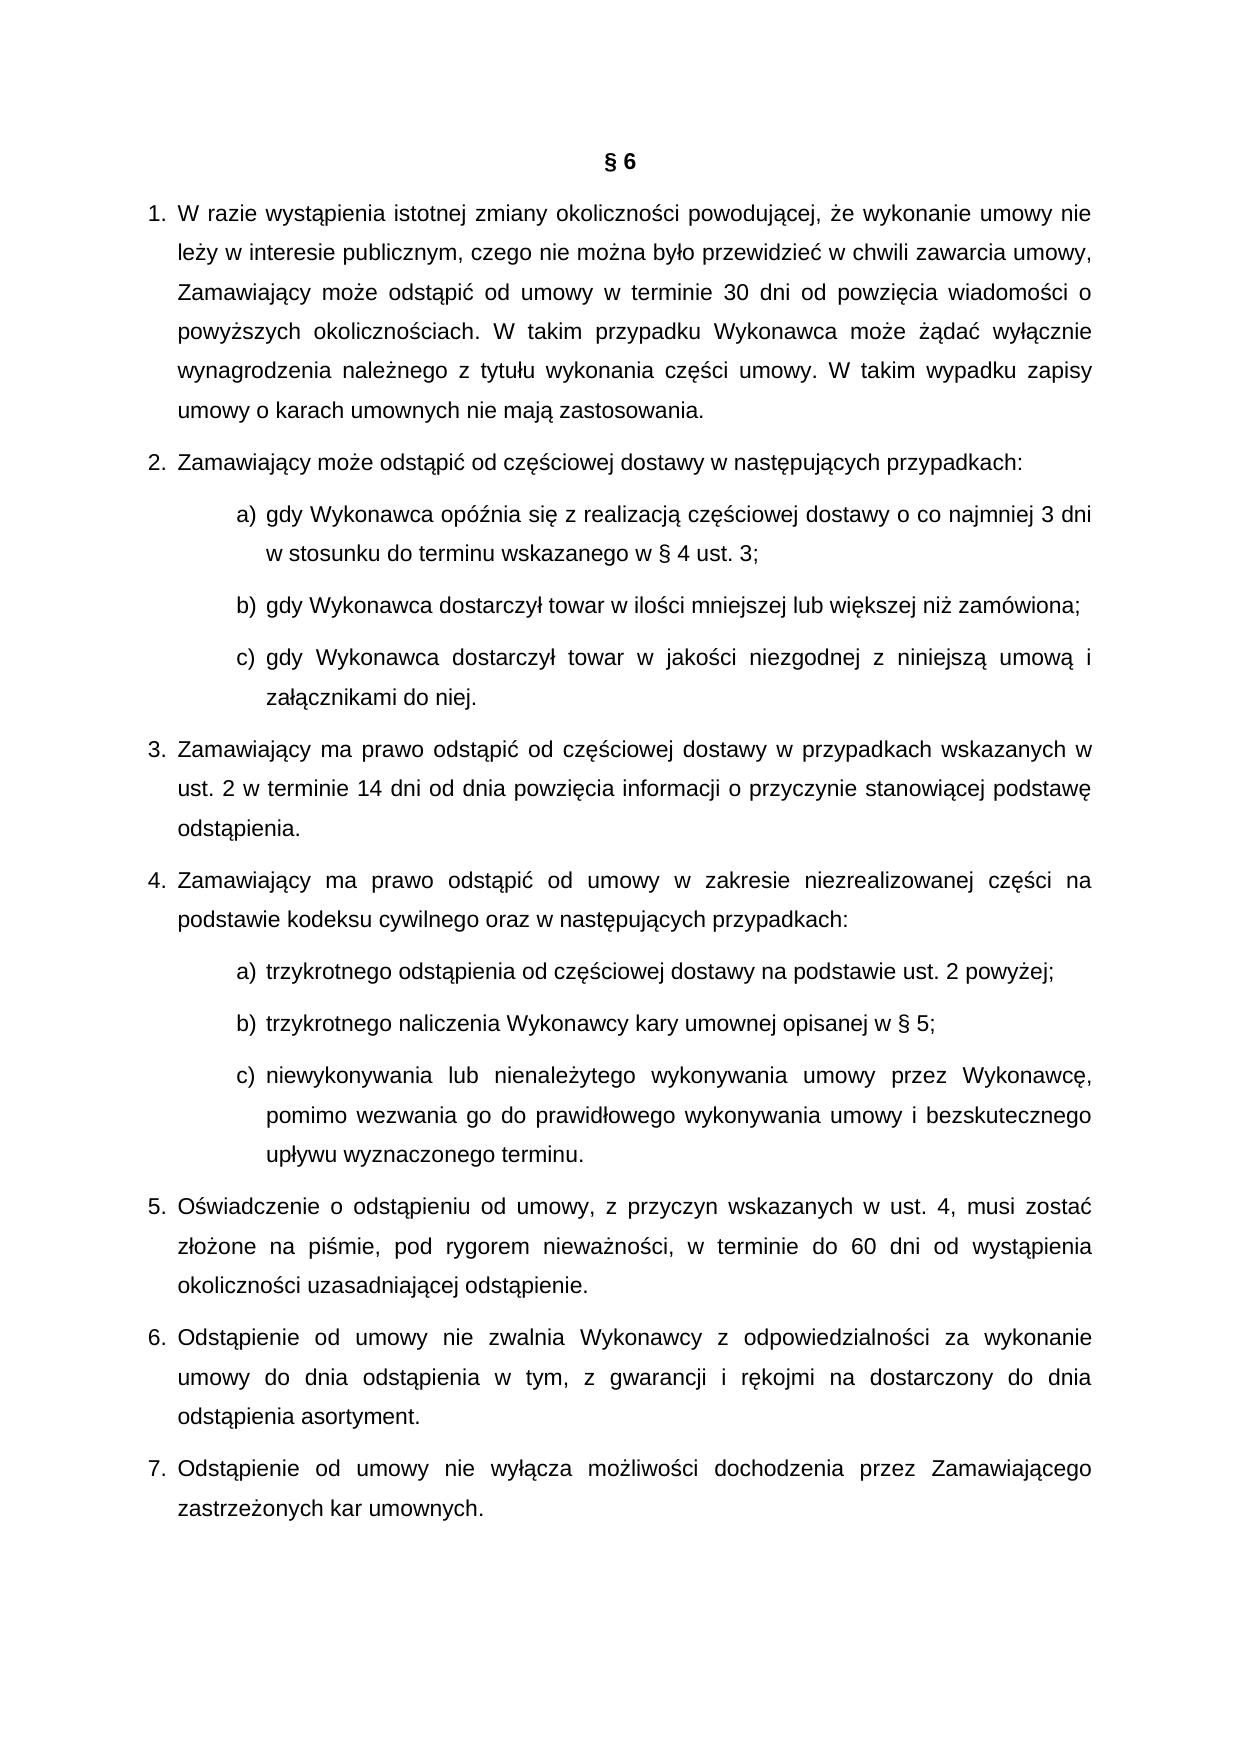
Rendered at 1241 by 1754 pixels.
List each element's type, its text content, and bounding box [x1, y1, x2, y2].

list trzykrotnego naliczenia Wykonawcy kary umownej opisanej w § 5; [236, 1010, 1093, 1037]
list gdy Wykonawca dostarczył towar w ilości mniejszej lub większej niż zamówiona; [236, 592, 1093, 619]
list Zamawiający ma prawo odstąpić od częściowej dostawy w przypadkach wskazanych w ust. 2 w terminie 14 dni od dnia powzięcia informacji o przyczynie stanowiącej podstawę odstąpienia. [148, 736, 1093, 841]
list gdy Wykonawca dostarczył towar w jakości niezgodnej z niniejszą umową i załącznikami do niej. [236, 644, 1093, 710]
list niewykonywania lub nienależytego wykonywania umowy przez Wykonawcę, pomimo wezwania go do prawidłowego wykonywania umowy i bezskutecznego upływu wyznaczonego terminu. [236, 1062, 1093, 1167]
list Zamawiający ma prawo odstąpić od umowy w zakresie niezrealizowanej części na podstawie kodeksu cywilnego oraz w następujących przypadkach: [148, 867, 1093, 933]
list Oświadczenie o odstąpieniu od umowy, z przyczyn wskazanych w ust. 4, musi zostać złożone na piśmie, pod rygorem nieważności, w terminie do 60 dni od wystąpienia okoliczności uzasadniającej odstąpienie. [148, 1193, 1093, 1298]
text § 6 [148, 148, 1093, 174]
list Zamawiający może odstąpić od częściowej dostawy w następujących przypadkach: [148, 449, 1093, 475]
list Odstąpienie od umowy nie zwalnia Wykonawcy z odpowiedzialności za wykonanie umowy do dnia odstąpienia w tym, z gwarancji i rękojmi na dostarczony do dnia odstąpienia asortyment. [148, 1324, 1093, 1429]
list Odstąpienie od umowy nie wyłącza możliwości dochodzenia przez Zamawiającego zastrzeżonych kar umownych. [148, 1455, 1093, 1521]
list W razie wystąpienia istotnej zmiany okoliczności powodującej, że wykonanie umowy nie leży w interesie publicznym, czego nie można było przewidzieć w chwili zawarcia umowy, Zamawiający może odstąpić od umowy w terminie 30 dni od powzięcia wiadomości o powyższych okolicznościach. W takim przypadku Wykonawca może żądać wyłącznie wynagrodzenia należnego z tytułu wykonania części umowy. W takim wypadku zapisy umowy o karach umownych nie mają zastosowania. [148, 199, 1093, 423]
list trzykrotnego odstąpienia od częściowej dostawy na podstawie ust. 2 powyżej; [236, 958, 1093, 984]
list gdy Wykonawca opóźnia się z realizacją częściowej dostawy o co najmniej 3 dni w stosunku do terminu wskazanego w § 4 ust. 3; [236, 501, 1093, 567]
